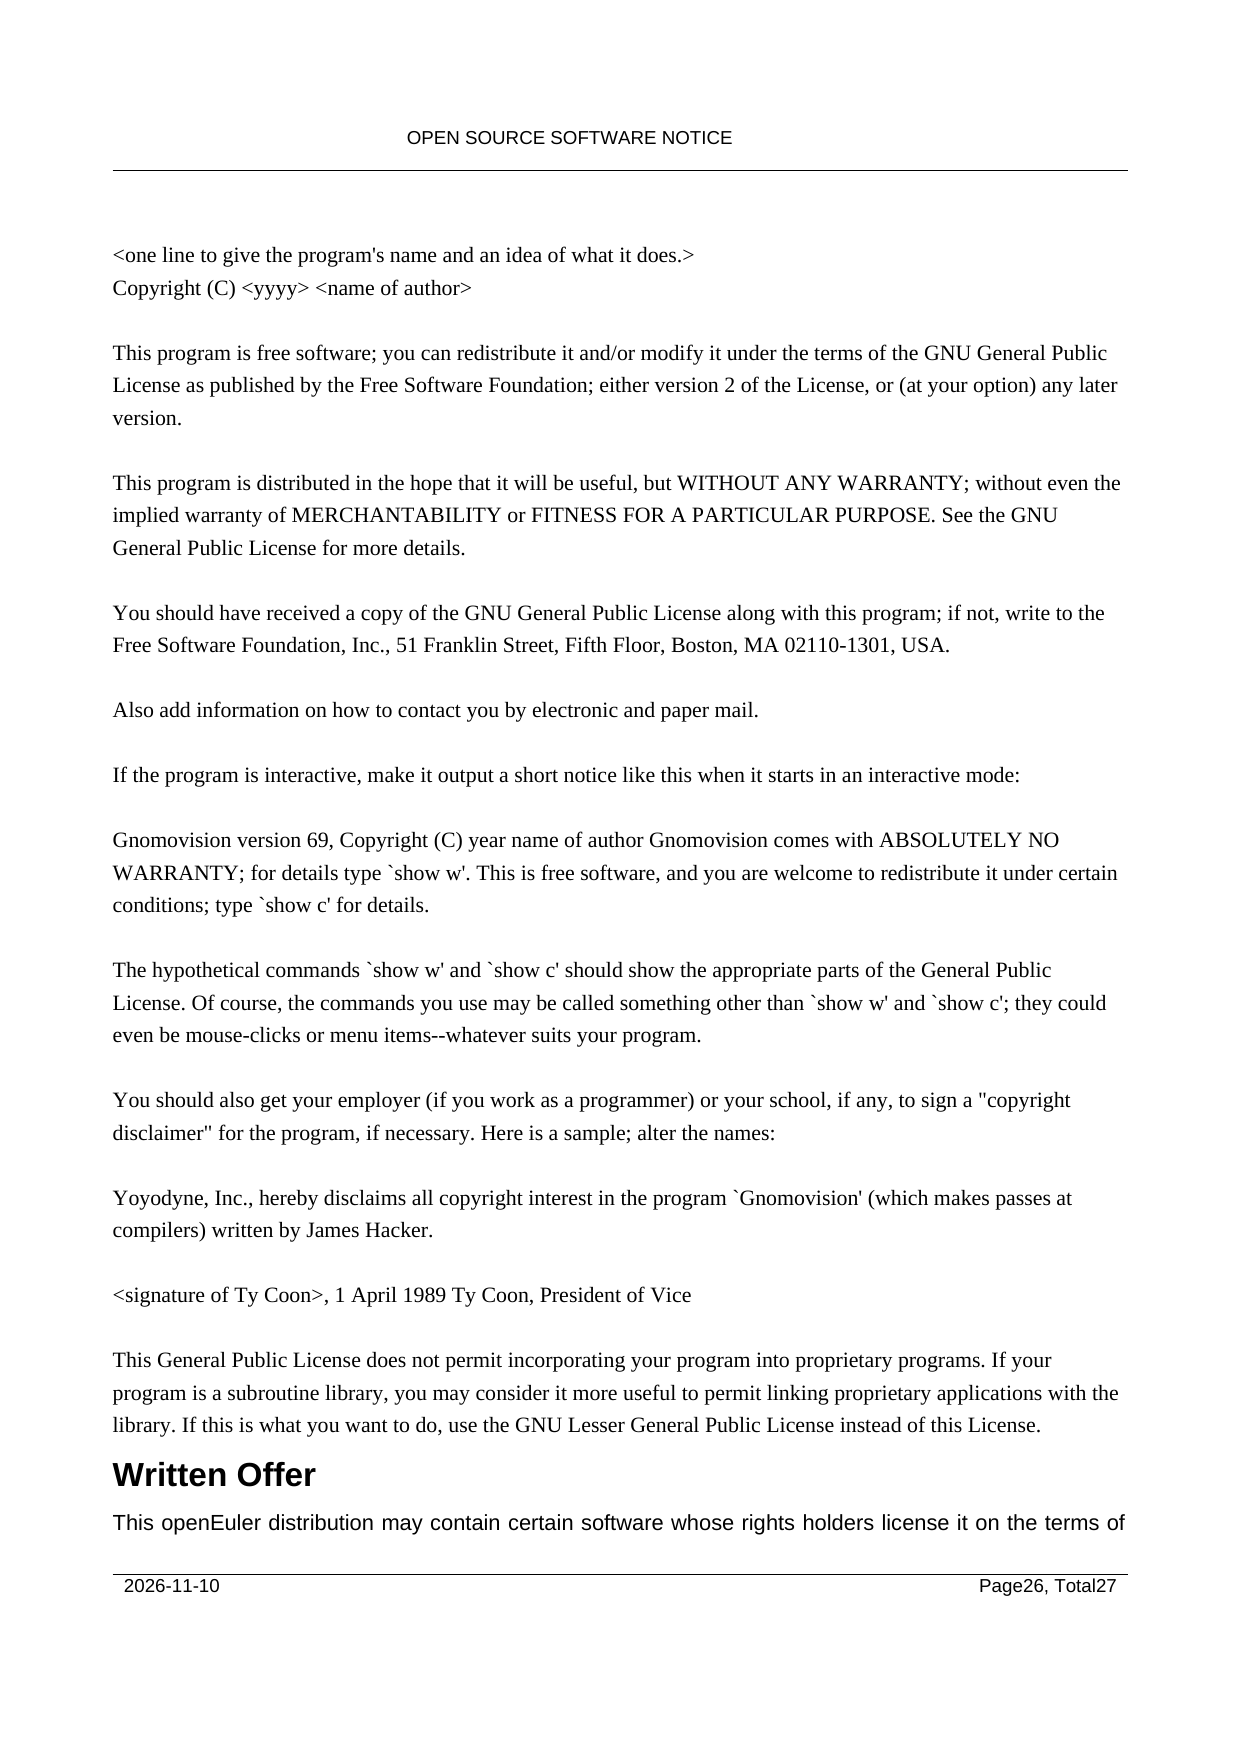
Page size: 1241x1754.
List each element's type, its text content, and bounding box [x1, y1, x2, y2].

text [112, 1506, 1128, 1539]
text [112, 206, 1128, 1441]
text Written Offer [112, 1441, 1128, 1506]
